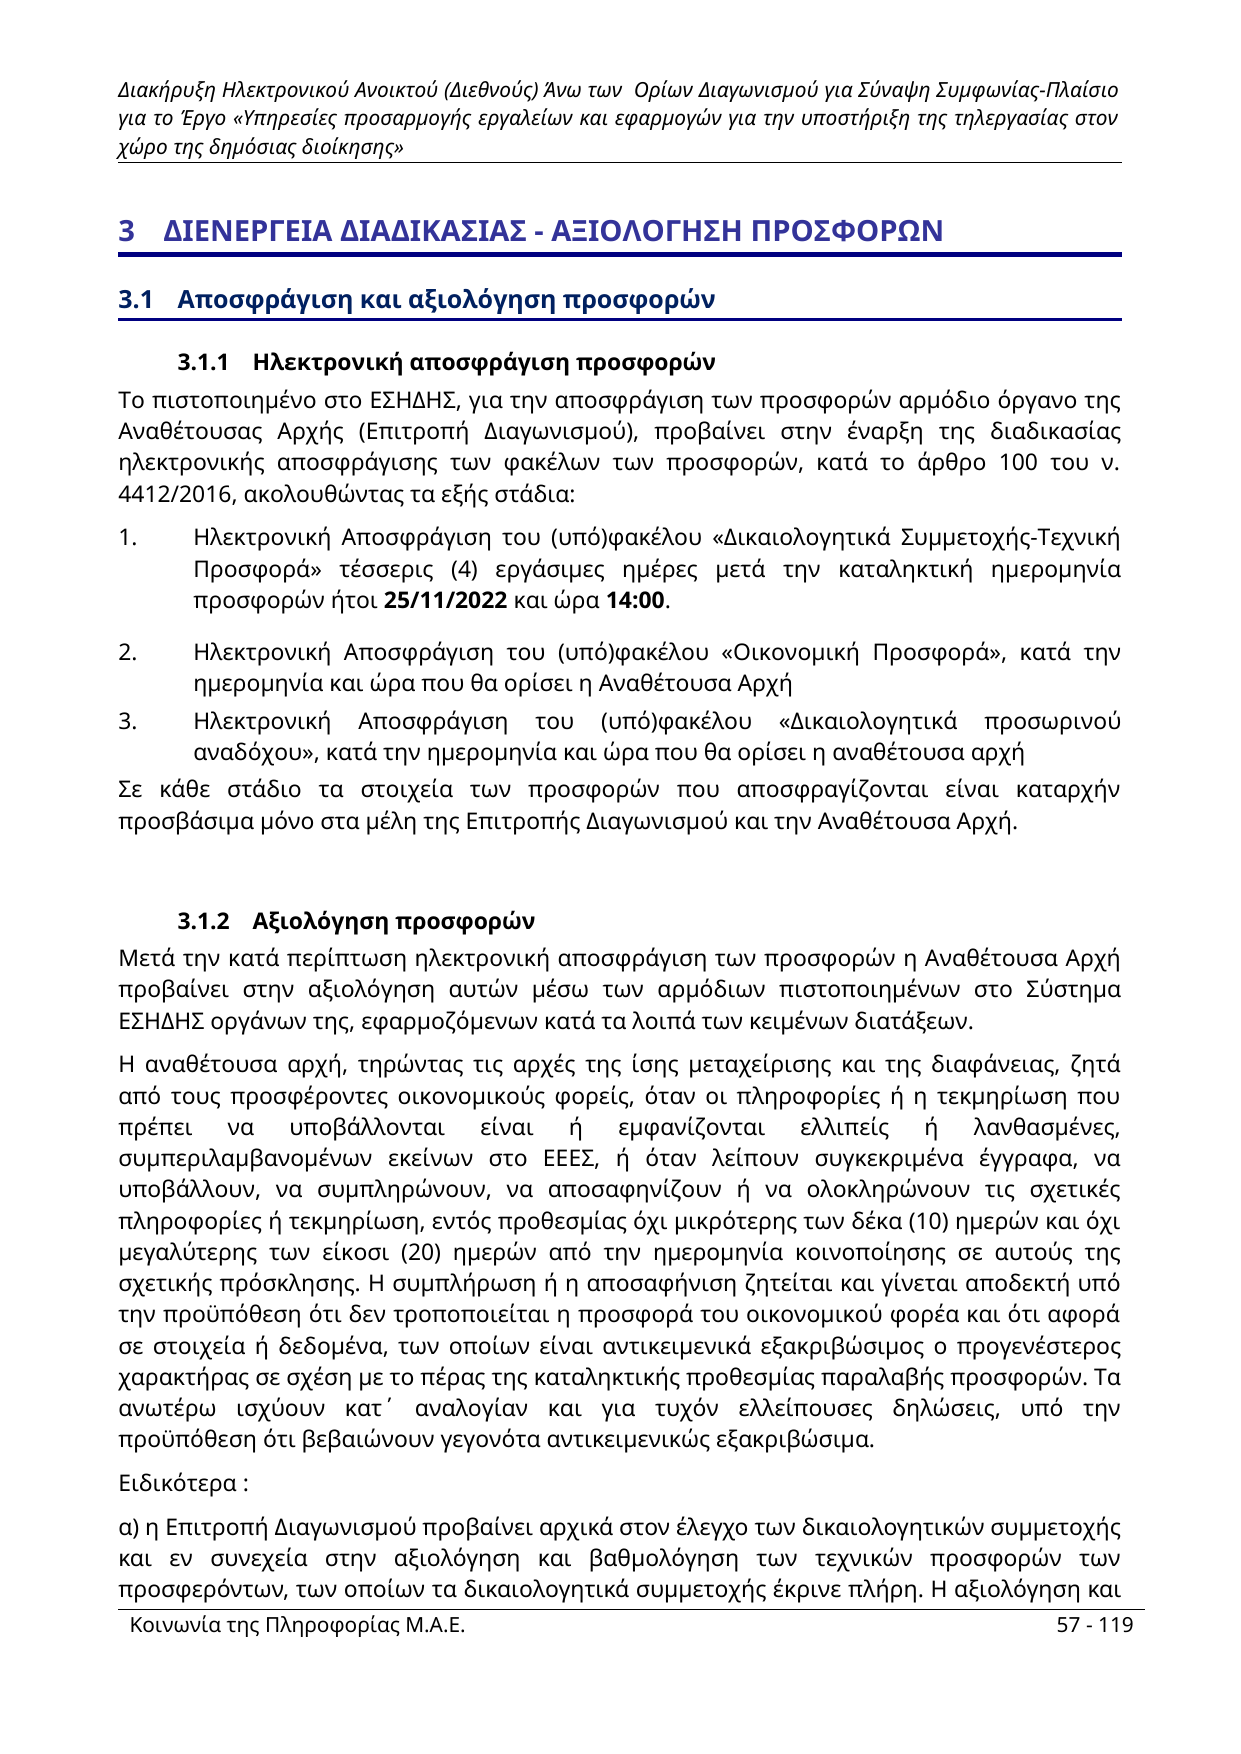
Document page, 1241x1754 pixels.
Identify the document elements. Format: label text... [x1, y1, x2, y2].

text Ειδικότερα : [118, 1467, 1122, 1498]
list Ηλεκτρονική Αποσφράγιση του (υπό)φακέλου «Δικαιολογητικά Συμμετοχής-Τεχνική Προσφορά» τέσσερις (4) εργάσιμες ημέρες μετά την καταληκτική ημερομηνία προσφορών ήτοι 25/11/2022 και ώρα 14:00. [118, 521, 1122, 615]
subtitle Αξιολόγηση προσφορών [177, 905, 1122, 936]
subtitle Ηλεκτρονική αποσφράγιση προσφορών [177, 346, 1122, 378]
text Η αναθέτουσα αρχή, τηρώντας τις αρχές της ίσης μεταχείρισης και της διαφάνειας, ζητά από τους προσφέροντες οικονομικούς φορείς, όταν οι πληροφορίες ή η τεκμηρίωση που πρέπει να υποβάλλονται είναι ή εμφανίζονται ελλιπείς ή λανθασμένες, συμπεριλαμβανομένων εκείνων στο ΕΕΕΣ, ή όταν λείπουν συγκεκριμένα έγγραφα, να υποβάλλουν, να συμπληρώνουν, να αποσαφηνίζουν ή να ολοκληρώνουν τις σχετικές πληροφορίες ή τεκμηρίωση, εντός προθεσμίας όχι μικρότερης των δέκα (10) ημερών και όχι μεγαλύτερης των είκοσι (20) ημερών από την ημερομηνία κοινοποίησης σε αυτούς της σχετικής πρόσκλησης. Η συμπλήρωση ή η αποσαφήνιση ζητείται και γίνεται αποδεκτή υπό την προϋπόθεση ότι δεν τροποποιείται η προσφορά του οικονομικού φορέα και ότι αφορά σε στοιχεία ή δεδομένα, των οποίων είναι αντικειμενικά εξακριβώσιμος ο προγενέστερος χαρακτήρας σε σχέση με το πέρας της καταληκτικής προθεσμίας παραλαβής προσφορών. Τα ανωτέρω ισχύουν κατ΄ αναλογίαν και για τυχόν ελλείπουσες δηλώσεις, υπό την προϋπόθεση ότι βεβαιώνουν γεγονότα αντικειμενικώς εξακριβώσιμα. [118, 1048, 1122, 1455]
subtitle ΔΙΕΝΕΡΓΕΙΑ ΔΙΑΔΙΚΑΣΙΑΣ - ΑΞΙΟΛΟΓΗΣΗ ΠΡΟΣΦΟΡΩΝ [118, 211, 1122, 252]
text Μετά την κατά περίπτωση ηλεκτρονική αποσφράγιση των προσφορών η Αναθέτουσα Αρχή προβαίνει στην αξιολόγηση αυτών μέσω των αρμόδιων πιστοποιημένων στο Σύστημα ΕΣΗΔΗΣ οργάνων της, εφαρμοζόμενων κατά τα λοιπά των κειμένων διατάξεων. [118, 942, 1122, 1036]
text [118, 1511, 1122, 1605]
text Σε κάθε στάδιο τα στοιχεία των προσφορών που αποσφραγίζονται είναι καταρχήν προσβάσιμα μόνο στα μέλη της Επιτροπής Διαγωνισμού και την Αναθέτουσα Αρχή. [118, 773, 1122, 836]
list Ηλεκτρονική Αποσφράγιση του (υπό)φακέλου «Δικαιολογητικά προσωρινού αναδόχου», κατά την ημερομηνία και ώρα που θα ορίσει η αναθέτουσα αρχή [118, 705, 1122, 767]
subtitle Αποσφράγιση και αξιολόγηση προσφορών [118, 282, 1122, 318]
text Το πιστοποιημένο στο ΕΣΗΔΗΣ, για την αποσφράγιση των προσφορών αρμόδιο όργανο της Αναθέτουσας Αρχής (Επιτροπή Διαγωνισμού), προβαίνει στην έναρξη της διαδικασίας ηλεκτρονικής αποσφράγισης των φακέλων των προσφορών, κατά το άρθρο 100 του ν. 4412/2016, ακολουθώντας τα εξής στάδια: [118, 384, 1122, 509]
list Ηλεκτρονική Αποσφράγιση του (υπό)φακέλου «Οικονομική Προσφορά», κατά την ημερομηνία και ώρα που θα ορίσει η Αναθέτουσα Αρχή [118, 636, 1122, 698]
